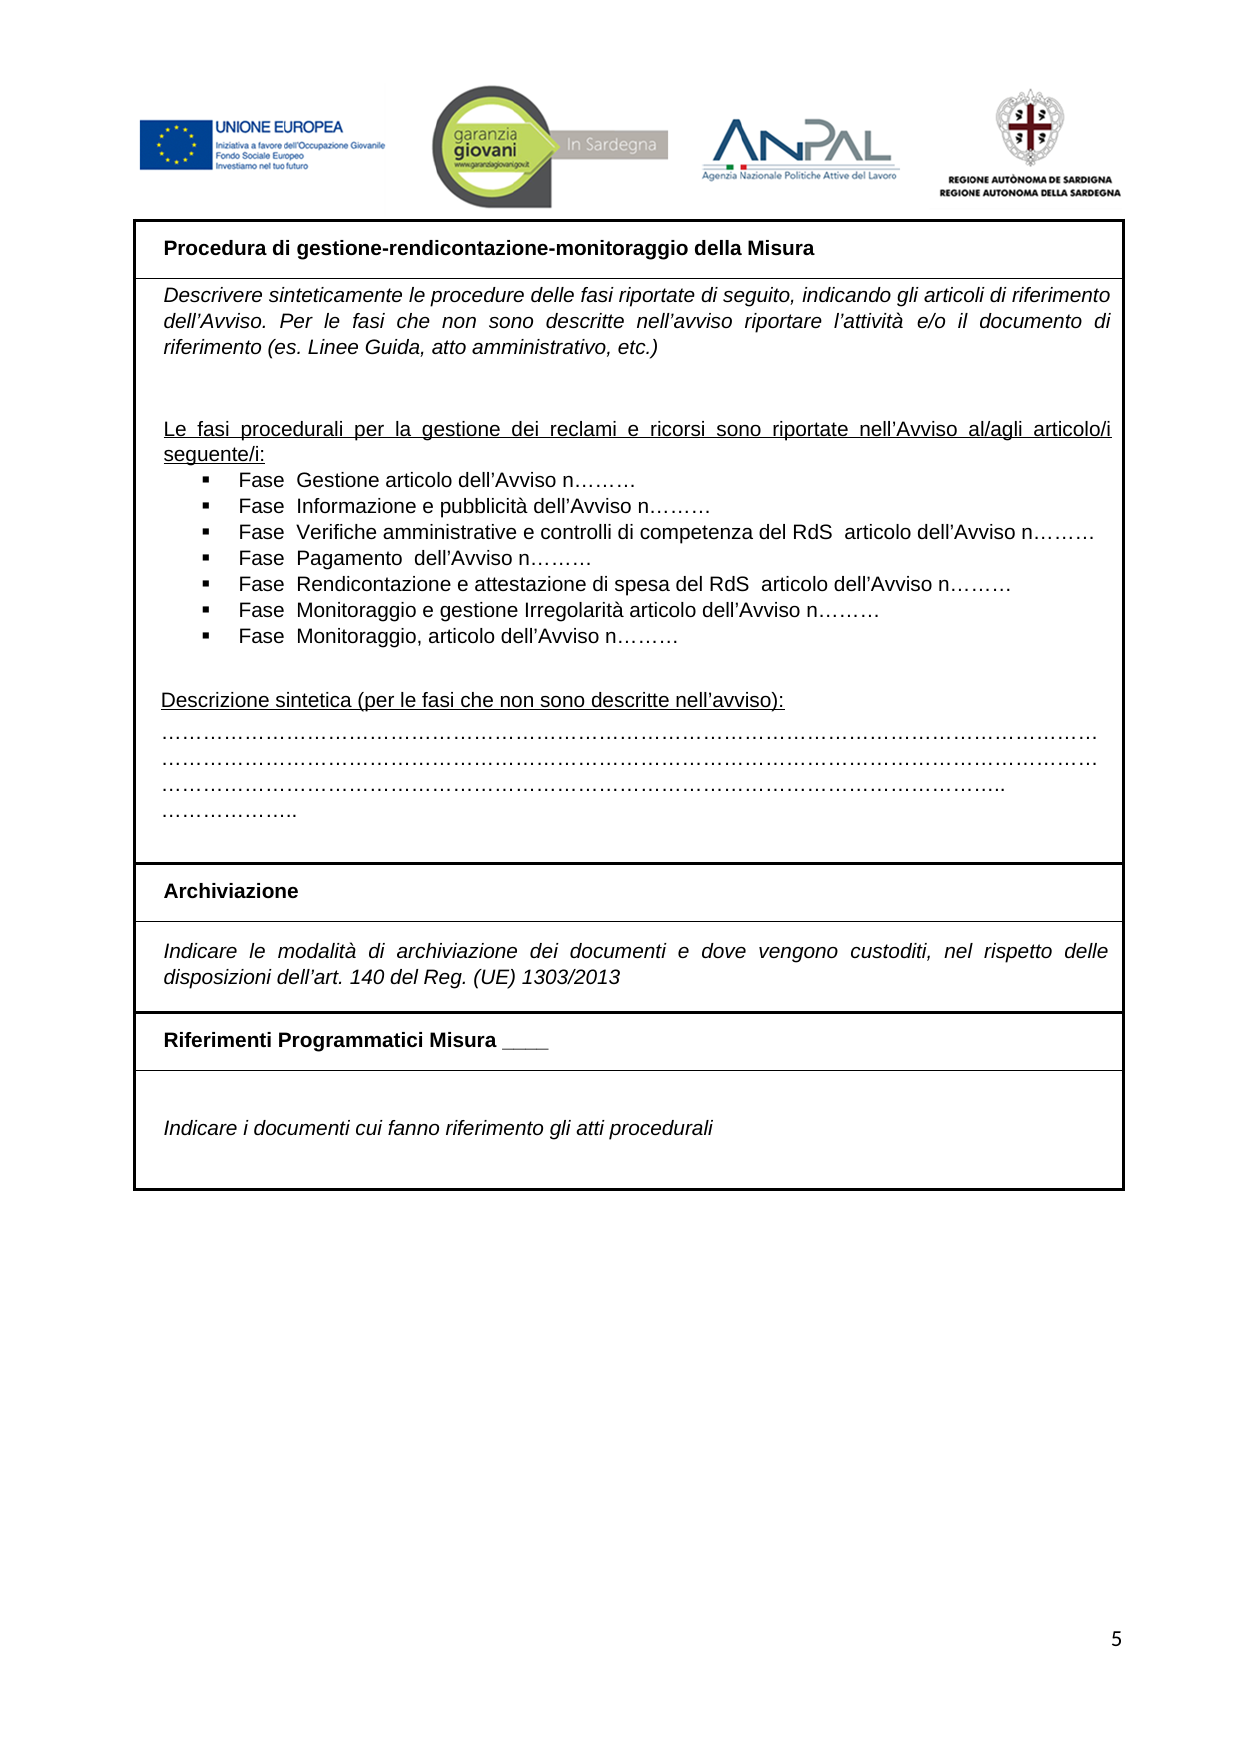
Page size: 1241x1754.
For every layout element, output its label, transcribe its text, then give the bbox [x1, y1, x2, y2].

table_cell Archiviazione [136, 865, 1122, 921]
table_cell Indicare i documenti cui fanno riferimento gli atti procedurali [136, 1071, 1122, 1188]
table_cell Procedura di gestione-rendicontazione-monitoraggio della Misura [136, 222, 1122, 278]
picture [132, 73, 1123, 219]
table_cell Riferimenti Programmatici Misura ____ [136, 1014, 1122, 1070]
table_cell Indicare le modalità di archiviazione dei documenti e dove vengono custoditi, nel rispetto delle disposizioni dell’art. 140 del Reg. (UE) 1303/2013 [136, 922, 1122, 1011]
table_cell Descrivere sinteticamente le procedure delle fasi riportate di seguito, indicando gli articoli di riferimento dell’Avviso. Per le fasi che non sono descritte nell’avviso riportare l’attività e/o il documento di riferimento (es. Linee Guida, atto amministrativo, etc.) Le fasi procedurali per la gestione dei reclami e ricorsi sono riportate nell’Avviso al/agli articolo/i seguente/i: Fase Gestione articolo dell’Avviso n……… Fase Informazione e pubblicità dell’Avviso n……… Fase Verifiche amministrative e controlli di competenza del RdS articolo dell’Avviso n……… Fase Pagamento dell’Avviso n……… Fase Rendicontazione e attestazione di spesa del RdS articolo dell’Avviso n……… Fase Monitoraggio e gestione Irregolarità articolo dell’Avviso n……… Fase Monitoraggio, articolo dell’Avviso n……… Descrizione sintetica (per le fasi che non sono descritte nell’avviso): …………………………………………………………………………………………………………………………………………………………………………………………………………………………………………………………………………………………………………………………………………………………..……………….. [136, 279, 1122, 862]
